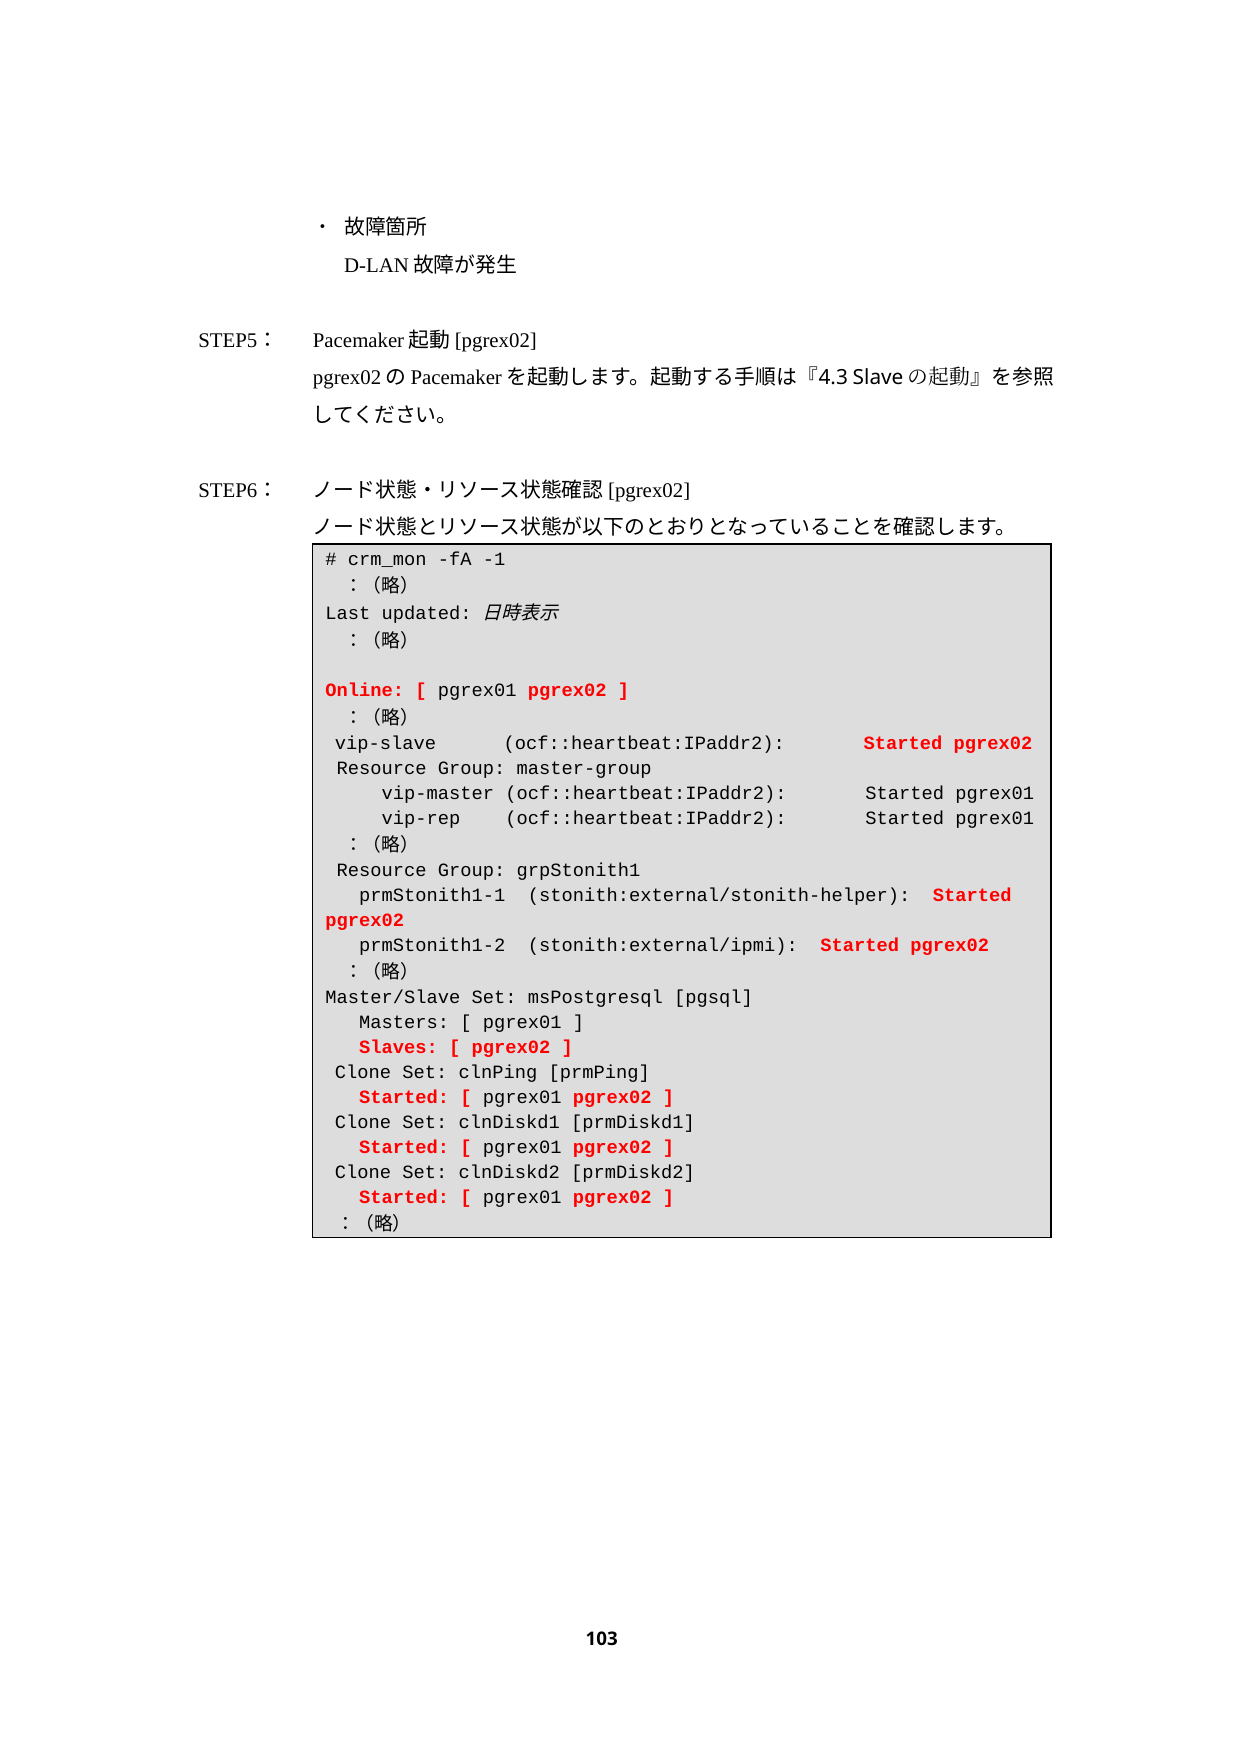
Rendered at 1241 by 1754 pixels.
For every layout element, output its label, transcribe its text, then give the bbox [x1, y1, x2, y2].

text ノード状態とリソース状態が以下のとおりとなっていることを確認します。 [313, 507, 1054, 544]
text pgrex02のPacemakerを起動します。起動する手順は『4.3 Slaveの起動』を参照してください。 [313, 357, 1054, 432]
list 故障箇所 D-LAN故障が発生 [313, 207, 1054, 282]
text STEP5： Pacemaker起動 [pgrex02] [198, 319, 1054, 357]
text STEP6： ノード状態・リソース状態確認 [pgrex02] [198, 469, 1054, 507]
